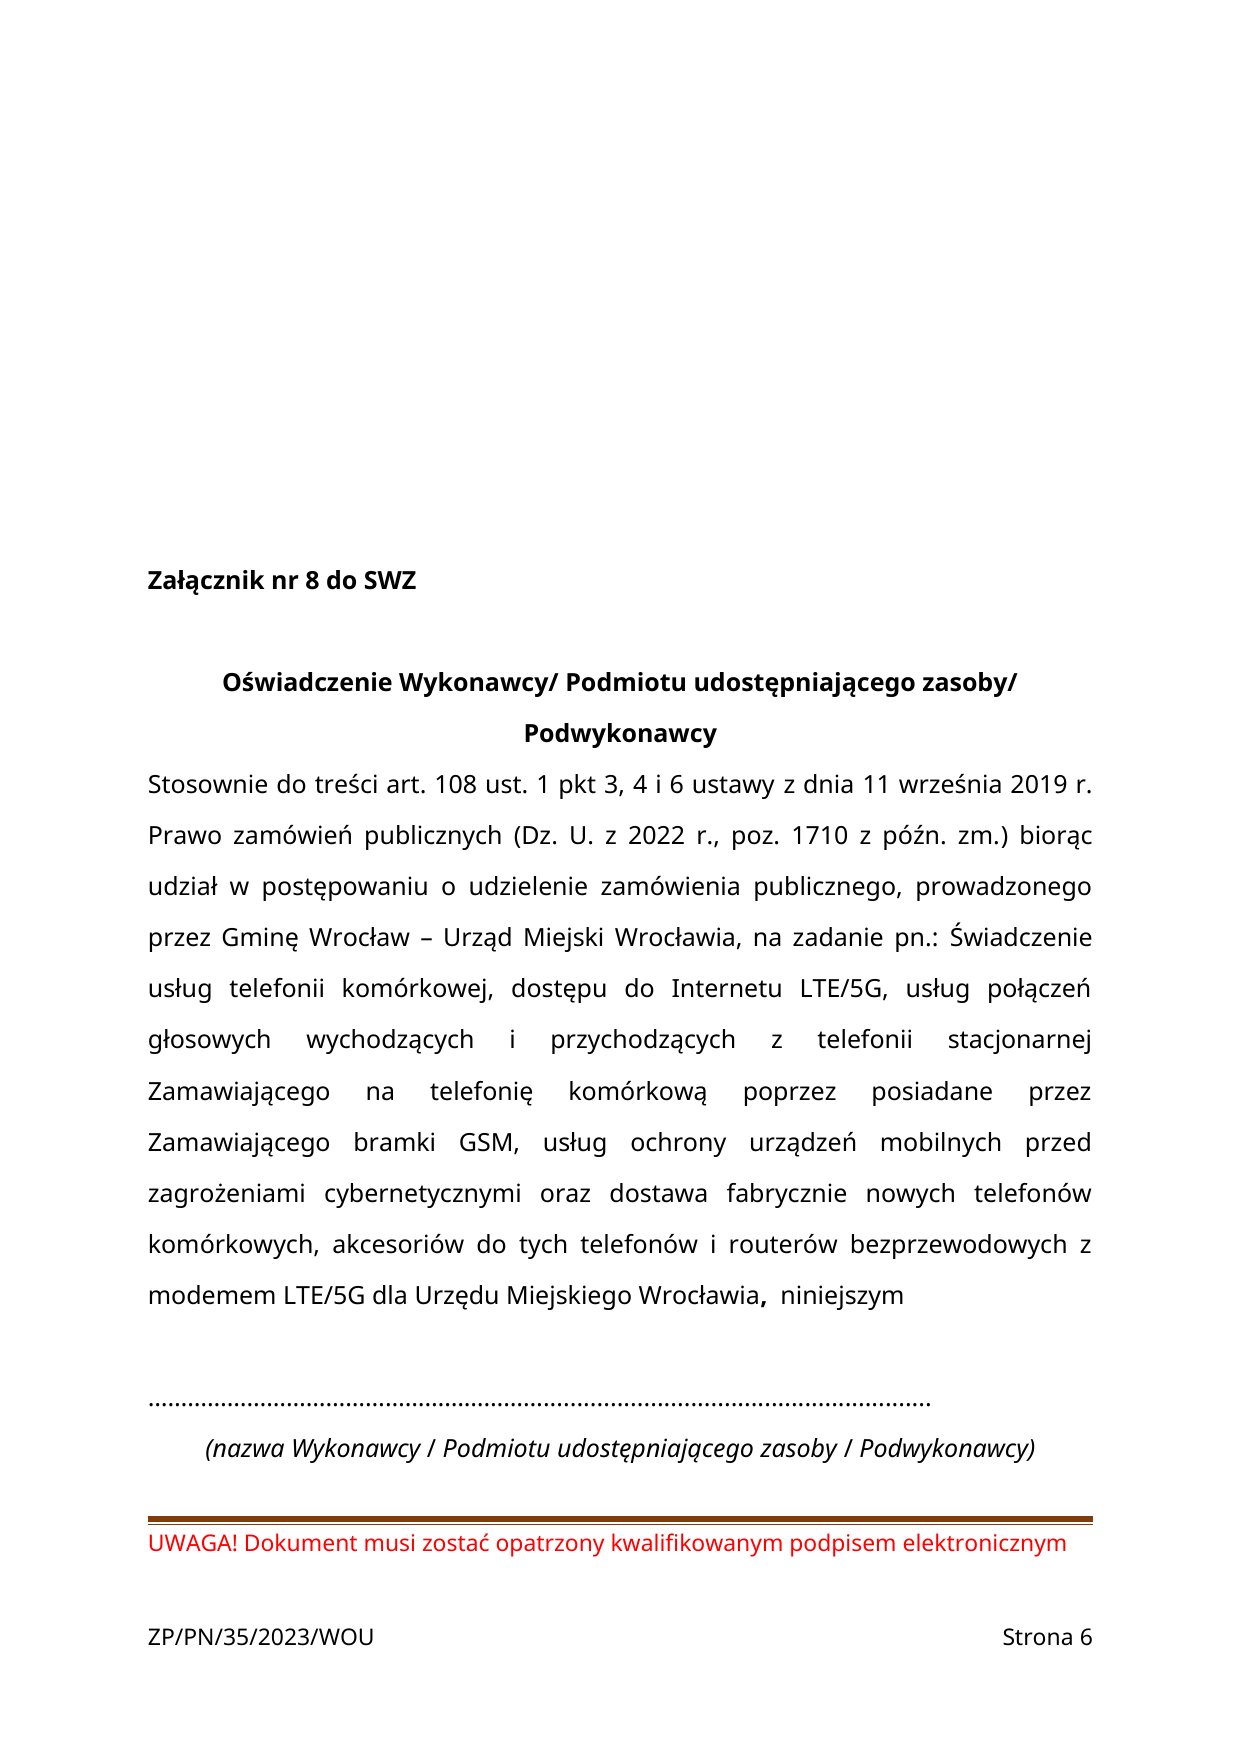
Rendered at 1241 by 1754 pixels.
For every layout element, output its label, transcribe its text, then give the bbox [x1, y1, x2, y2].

text Załącznik nr 8 do SWZ [148, 563, 1093, 597]
text (nazwa Wykonawcy / Podmiotu udostępniającego zasoby / Podwykonawcy) [148, 1431, 1093, 1464]
text …………………………………………………….......................................................... [148, 1379, 1093, 1413]
text Stosownie do treści art. 108 ust. 1 pkt 3, 4 i 6 ustawy z dnia 11 września 2019 r. Prawo zamówień publicznych (Dz. U. z 2022 r., poz. 1710 z późn. zm.) biorąc udział w postępowaniu o udzielenie zamówienia publicznego, prowadzonego przez Gminę Wrocław – Urząd Miejski Wrocławia, na zadanie pn.: Świadczenie usług telefonii komórkowej, dostępu do Internetu LTE/5G, usług połączeń głosowych wychodzących i przychodzących z telefonii stacjonarnej Zamawiającego na telefonię komórkową poprzez posiadane przez Zamawiającego bramki GSM, usług ochrony urządzeń mobilnych przed zagrożeniami cybernetycznymi oraz dostawa fabrycznie nowych telefonów komórkowych, akcesoriów do tych telefonów i routerów bezprzewodowych z modemem LTE/5G dla Urzędu Miejskiego Wrocławia, niniejszym [148, 767, 1093, 1311]
text Oświadczenie Wykonawcy/ Podmiotu udostępniającego zasoby/ Podwykonawcy [148, 665, 1093, 750]
